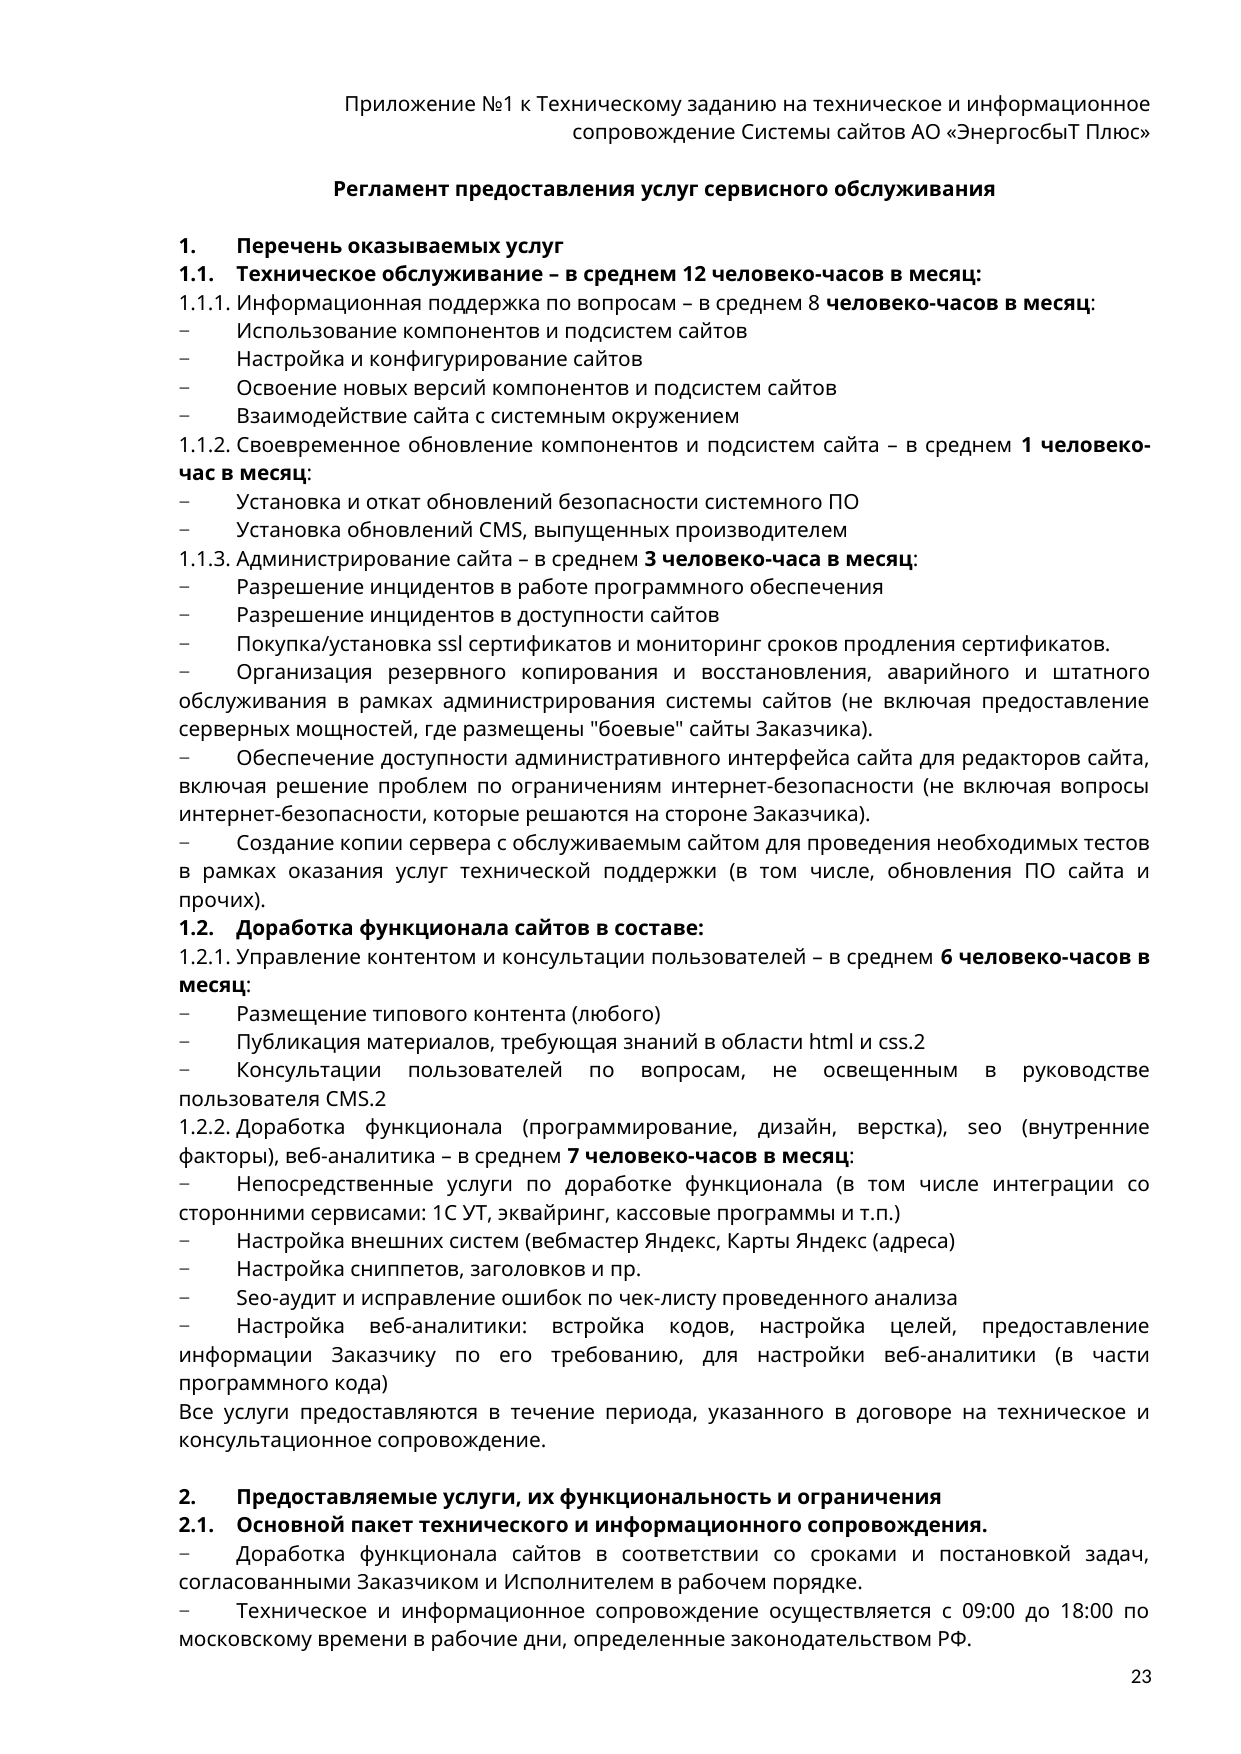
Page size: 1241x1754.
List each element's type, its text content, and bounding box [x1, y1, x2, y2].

list Взаимодействие сайта с системным окружением [178, 401, 1151, 430]
list Основной пакет технического и информационного сопровождения. [178, 1511, 1151, 1539]
text Все услуги предоставляются в течение периода, указанного в договоре на техническое и консультационное сопровождение. [178, 1397, 1151, 1454]
text Регламент предоставления услуг сервисного обслуживания [178, 174, 1151, 202]
list Управление контентом и консультации пользователей – в среднем 6 человеко-часов в месяц: [178, 942, 1151, 999]
list Обеспечение доступности административного интерфейса сайта для редакторов сайта, включая решение проблем по ограничениям интернет-безопасности (не включая вопросы интернет-безопасности, которые решаются на стороне Заказчика). [178, 743, 1151, 828]
list Предоставляемые услуги, их функциональность и ограничения [178, 1482, 1151, 1511]
list Настройка внешних систем (вебмастер Яндекс, Карты Яндекс (адреса) [178, 1226, 1151, 1254]
list Своевременное обновление компонентов и подсистем сайта – в среднем 1 человеко-час в месяц: [178, 430, 1151, 487]
list Размещение типового контента (любого) [178, 999, 1151, 1027]
list Настройка сниппетов, заголовков и пр. [178, 1254, 1151, 1283]
list Установка обновлений CMS, выпущенных производителем [178, 515, 1151, 544]
list Создание копии сервера с обслуживаемым сайтом для проведения необходимых тестов в рамках оказания услуг технической поддержки (в том числе, обновления ПО сайта и прочих). [178, 828, 1151, 913]
list Доработка функционала сайтов в соответствии со сроками и постановкой задач, согласованными Заказчиком и Исполнителем в рабочем порядке. [178, 1539, 1151, 1596]
list Покупка/установка ssl сертификатов и мониторинг сроков продления сертификатов. [178, 629, 1151, 657]
list Непосредственные услуги по доработке функционала (в том числе интеграции со сторонними сервисами: 1С УТ, эквайринг, кассовые программы и т.п.) [178, 1169, 1151, 1226]
list Разрешение инцидентов в доступности сайтов [178, 601, 1151, 629]
list Техническое и информационное сопровождение осуществляется с 09:00 до 18:00 по московскому времени в рабочие дни, определенные законодательством РФ. [178, 1596, 1151, 1653]
list Разрешение инцидентов в работе программного обеспечения [178, 572, 1151, 601]
list Настройка веб-аналитики: встройка кодов, настройка целей, предоставление информации Заказчику по его требованию, для настройки веб-аналитики (в части программного кода) [178, 1311, 1151, 1397]
list Информационная поддержка по вопросам – в среднем 8 человеко-часов в месяц: [178, 288, 1151, 316]
list Доработка функционала (программирование, дизайн, верстка), seo (внутренние факторы), веб-аналитика – в среднем 7 человеко-часов в месяц: [178, 1112, 1151, 1169]
list Публикация материалов, требующая знаний в области html и css.2 [178, 1027, 1151, 1056]
text Приложение №1 к Техническому заданию на техническое и информационное [236, 89, 1151, 117]
list Техническое обслуживание – в среднем 12 человеко-часов в месяц: [178, 259, 1151, 288]
list Seo-аудит и исправление ошибок по чек-листу проведенного анализа [178, 1283, 1151, 1311]
list Настройка и конфигурирование сайтов [178, 344, 1151, 373]
list Организация резервного копирования и восстановления, аварийного и штатного обслуживания в рамках администрирования системы сайтов (не включая предоставление серверных мощностей, где размещены "боевые" сайты Заказчика). [178, 657, 1151, 743]
list Доработка функционала сайтов в составе: [178, 913, 1151, 942]
list Консультации пользователей по вопросам, не освещенным в руководстве пользователя CMS.2 [178, 1056, 1151, 1112]
text сопровождение Системы сайтов АО «ЭнергосбыТ Плюс» [236, 117, 1151, 146]
list Использование компонентов и подсистем сайтов [178, 316, 1151, 344]
list Освоение новых версий компонентов и подсистем сайтов [178, 373, 1151, 401]
list Администрирование сайта – в среднем 3 человеко-часа в месяц: [178, 544, 1151, 572]
list Перечень оказываемых услуг [178, 231, 1151, 259]
list Установка и откат обновлений безопасности системного ПО [178, 487, 1151, 515]
